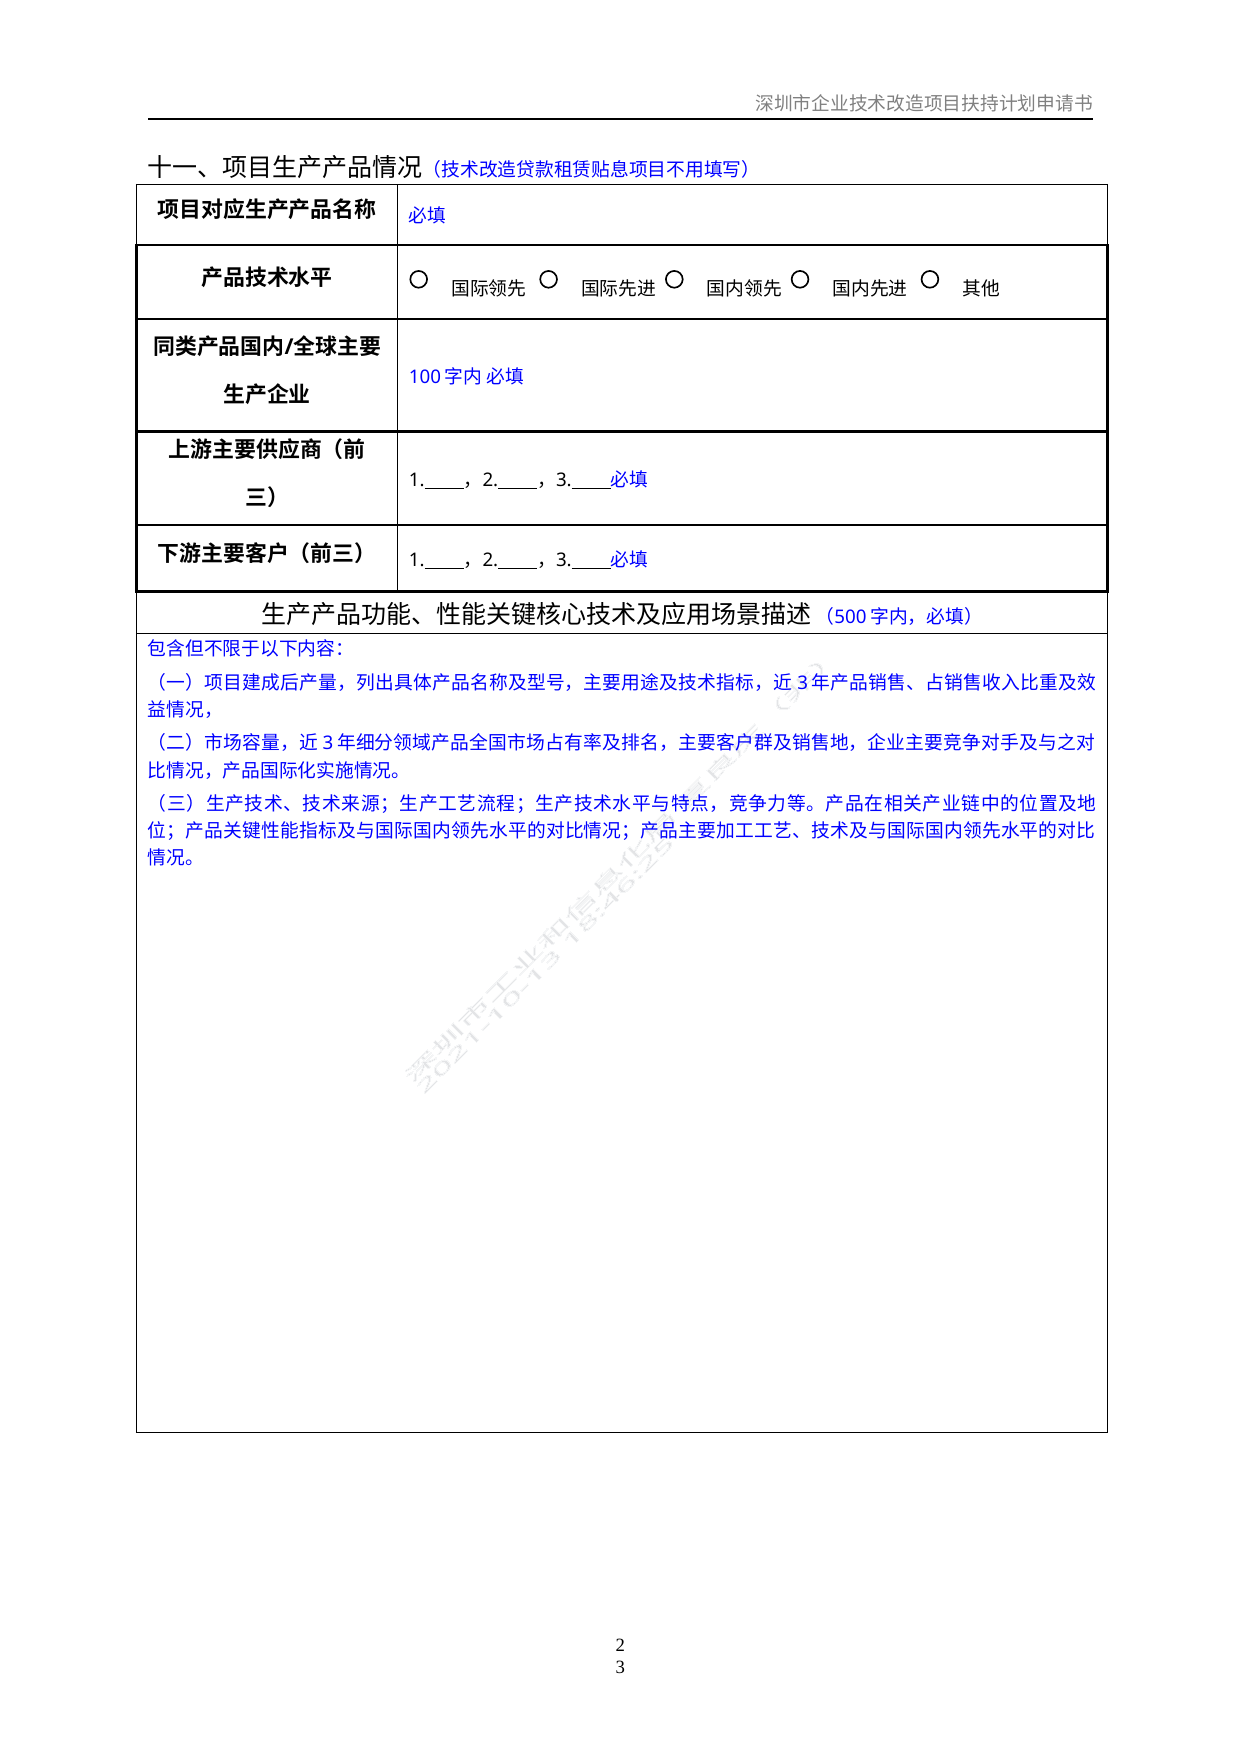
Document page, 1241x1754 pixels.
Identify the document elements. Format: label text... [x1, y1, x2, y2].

table_header 必填 [398, 185, 1107, 244]
table_cell 产品技术水平 [138, 246, 397, 318]
table_cell 包含但不限于以下内容： （一）项目建成后产量，列出具体产品名称及型号，主要用途及技术指标，近3年产品销售、占销售收入比重及效益情况， （二）市场容量，近3年细分领域产品全国市场占有率及排名，主要客户群及销售地，企业主要竞争对手及与之对比情况，产品国际化实施情况。 （三）生产技术、技术来源；生产工艺流程；生产技术水平与特点，竞争力等。产品在相关产业链中的位置及地位；产品关键性能指标及与国际国内领先水平的对比情况；产品主要加工工艺、技术及与国际国内领先水平的对比情况。 [137, 634, 1107, 1432]
table_cell 生产产品功能、性能关键核心技术及应用场景描述 （500字内，必填） [137, 593, 1107, 633]
text 十一、项目生产产品情况（技术改造贷款租赁贴息项目不用填写） [148, 148, 1093, 184]
table_header 项目对应生产产品名称 [137, 185, 397, 244]
table_cell 1. ，2. ，3. 必填 [398, 526, 1106, 590]
table_cell 下游主要客户（前三） [138, 526, 397, 590]
table_cell 上游主要供应商（前三） [138, 433, 397, 524]
table_cell 100字内 必填 [398, 320, 1106, 430]
table_cell 同类产品国内/全球主要生产企业 [138, 320, 397, 430]
table_cell 1. ，2. ，3. 必填 [398, 433, 1106, 524]
table_cell 国际领先 国际先进 国内领先 国内先进 其他 [398, 246, 1106, 318]
